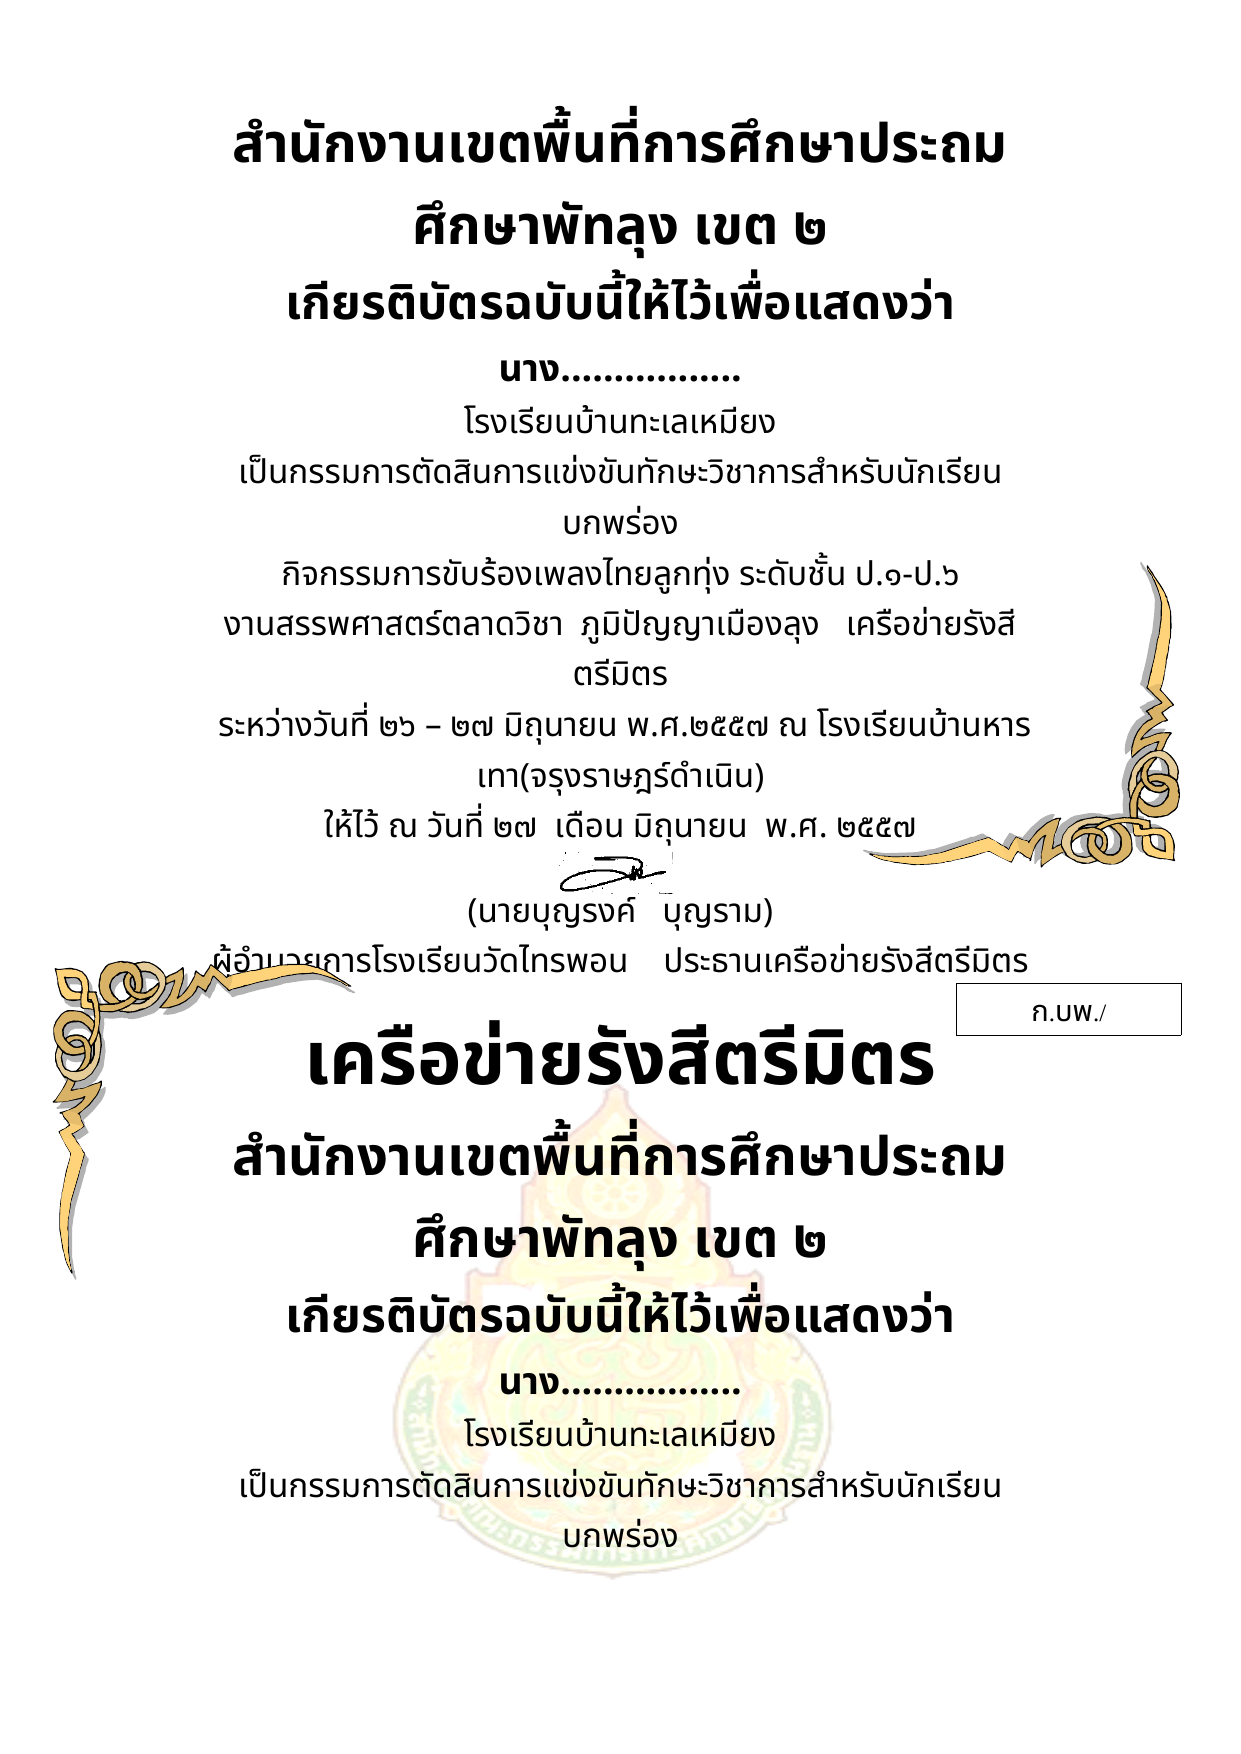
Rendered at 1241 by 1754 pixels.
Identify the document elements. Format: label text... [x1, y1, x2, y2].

text เครือข่ายรังสีตรีมิตร [187, 1005, 1053, 1118]
text กิจกรรมการขับร้องเพลงไทยลูกทุ่ง ระดับชั้น ป.๑-ป.๖ งานสรรพศาสตร์ตลาดวิชา ภูมิปัญญาเมืองลุง เครือข่ายรังสีตรีมิตร ระหว่างวันที่ ๒๖ – ๒๗ มิถุนายน พ.ศ.๒๕๕๗ ณ โรงเรียนบ้านหารเทา(จรุงราษฎร์ดำเนิน) ให้ไว้ ณ วันที่ ๒๗ เดือน มิถุนายน พ.ศ. ๒๕๕๗ [187, 549, 1053, 853]
text เกียรติบัตรฉบับนี้ให้ไว้เพื่อแสดงว่า นาง................. โรงเรียนบ้านทะเลเหมียง เป็นกรรมการตัดสินการแข่งขันทักษะวิชาการสำหรับนักเรียนบกพร่อง [187, 269, 1053, 549]
text (นายบุญรงค์ บุญราม) ผู้อำนวยการโรงเรียนวัดไทรพอน ประธานเครือข่ายรังสีตรีมิตร [187, 887, 1053, 988]
text สำนักงานเขตพื้นที่การศึกษาประถมศึกษาพัทลุง เขต ๒ [187, 105, 1053, 269]
text สำนักงานเขตพื้นที่การศึกษาประถมศึกษาพัทลุง เขต ๒ [187, 1118, 1053, 1282]
text เกียรติบัตรฉบับนี้ให้ไว้เพื่อแสดงว่า นาง................. โรงเรียนบ้านทะเลเหมียง เป็นกรรมการตัดสินการแข่งขันทักษะวิชาการสำหรับนักเรียนบกพร่อง [187, 1282, 1053, 1563]
